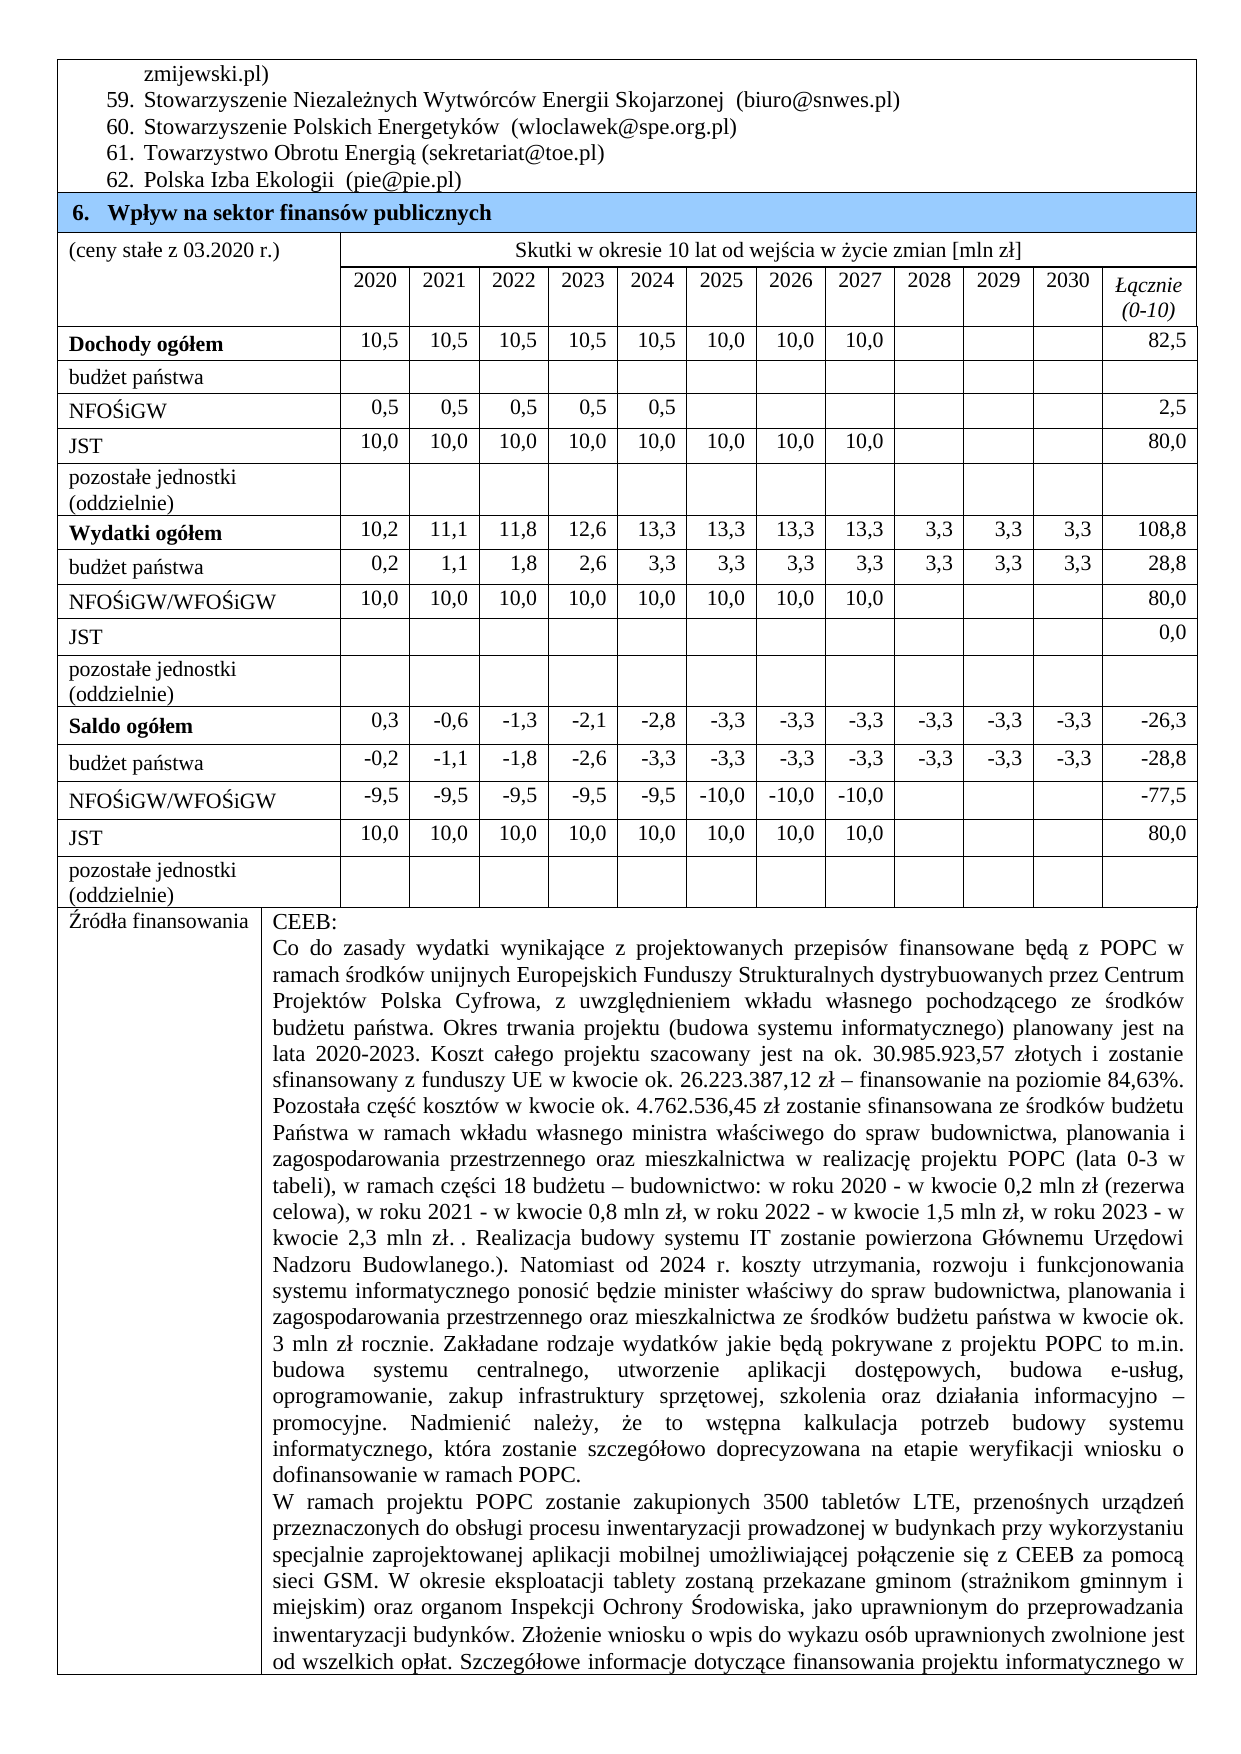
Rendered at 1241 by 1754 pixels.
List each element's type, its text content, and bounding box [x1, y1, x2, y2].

table_cell [757, 464, 825, 515]
table_cell -3,3 [1034, 707, 1102, 743]
table_cell 10,2 [341, 516, 409, 549]
table_cell 10,0 [341, 585, 409, 618]
table_cell -2,8 [618, 707, 686, 743]
table_cell -3,3 [895, 707, 963, 743]
table_cell 0,5 [410, 394, 479, 427]
table_cell [480, 619, 548, 654]
table_cell [341, 361, 409, 393]
table_cell [687, 656, 756, 706]
table_cell 0,2 [341, 550, 409, 583]
table_cell 10,0 [826, 429, 894, 463]
table_cell 0,0 [1103, 619, 1197, 654]
table_cell -10,0 [826, 782, 894, 818]
table_cell -3,3 [687, 707, 756, 743]
table_cell [826, 394, 894, 427]
table_cell [757, 361, 825, 393]
table_cell -26,3 [1103, 707, 1197, 743]
table_cell 2022 [480, 268, 548, 326]
table_cell -10,0 [757, 782, 825, 818]
table_cell budżet państwa [58, 745, 340, 781]
table_cell Wydatki ogółem [58, 516, 340, 549]
table_cell NFOŚiGW/WFOŚiGW [58, 782, 340, 818]
table_cell 3,3 [687, 550, 756, 583]
table_cell 2,6 [549, 550, 617, 583]
table_cell [549, 464, 617, 515]
table_cell [687, 394, 756, 427]
table_cell -10,0 [687, 782, 756, 818]
table_cell [618, 619, 686, 654]
table_cell -2,6 [549, 745, 617, 781]
table_cell Dochody ogółem [58, 327, 340, 360]
table_cell [341, 656, 409, 706]
table_cell 0,3 [341, 707, 409, 743]
table_cell [410, 857, 479, 907]
table_cell [1034, 429, 1102, 463]
table_cell 2025 [687, 268, 756, 326]
table_cell 0,5 [480, 394, 548, 427]
table_cell [687, 464, 756, 515]
table_cell [480, 656, 548, 706]
table_cell -3,3 [757, 707, 825, 743]
table_cell [964, 464, 1033, 515]
table_cell 2,5 [1103, 394, 1197, 427]
table_cell [618, 361, 686, 393]
table_cell [826, 656, 894, 706]
table_cell [549, 361, 617, 393]
table_cell 2029 [964, 268, 1033, 326]
table_cell [618, 656, 686, 706]
table_cell 2030 [1034, 268, 1102, 326]
table_cell 3,3 [1034, 516, 1102, 549]
table_cell 3,3 [826, 550, 894, 583]
table_cell 3,3 [895, 516, 963, 549]
table_cell 10,0 [618, 820, 686, 856]
table_cell 1,8 [480, 550, 548, 583]
table_cell [618, 857, 686, 907]
table_cell 10,0 [618, 585, 686, 618]
table_cell 11,1 [410, 516, 479, 549]
table_cell [964, 327, 1033, 360]
table_cell 10,0 [757, 585, 825, 618]
table_cell [1034, 782, 1102, 818]
table_cell 10,5 [480, 327, 548, 360]
table_cell [757, 619, 825, 654]
table_cell [1034, 619, 1102, 654]
table_cell 10,5 [549, 327, 617, 360]
table_cell [687, 857, 756, 907]
table_cell [410, 656, 479, 706]
table_cell 10,0 [410, 429, 479, 463]
table_cell [964, 619, 1033, 654]
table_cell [262, 908, 1196, 1674]
table_cell 10,0 [549, 585, 617, 618]
table_cell [895, 394, 963, 427]
table_cell [480, 361, 548, 393]
table_cell [895, 619, 963, 654]
table_cell [895, 656, 963, 706]
table_cell 2024 [618, 268, 686, 326]
table_cell 80,0 [1103, 585, 1197, 618]
table_cell -3,3 [687, 745, 756, 781]
table_cell [757, 857, 825, 907]
table_cell [1103, 857, 1197, 907]
table_cell 3,3 [757, 550, 825, 583]
table_cell 13,3 [618, 516, 686, 549]
table_cell 10,0 [826, 820, 894, 856]
table_cell [341, 464, 409, 515]
table_cell pozostałe jednostki (oddzielnie) [58, 656, 340, 706]
table_cell NFOŚiGW/WFOŚiGW [58, 585, 340, 618]
table_cell [964, 656, 1033, 706]
table_cell -1,8 [480, 745, 548, 781]
table_cell 80,0 [1103, 429, 1197, 463]
table_cell -3,3 [826, 745, 894, 781]
table_cell [1034, 464, 1102, 515]
table_cell [480, 464, 548, 515]
table_cell 3,3 [618, 550, 686, 583]
table_cell [1034, 361, 1102, 393]
table_cell 10,0 [410, 820, 479, 856]
table_cell [964, 394, 1033, 427]
table_cell 11,8 [480, 516, 548, 549]
table_cell NFOŚiGW [58, 394, 340, 427]
table_cell [826, 857, 894, 907]
table_cell 10,0 [757, 327, 825, 360]
table_cell 10,0 [341, 820, 409, 856]
table_cell [964, 820, 1033, 856]
table_cell [549, 656, 617, 706]
table_cell 2028 [895, 268, 963, 326]
table_cell [549, 857, 617, 907]
table_cell 10,0 [549, 820, 617, 856]
table_cell -77,5 [1103, 782, 1197, 818]
table_cell -0,6 [410, 707, 479, 743]
table_cell -28,8 [1103, 745, 1197, 781]
table_cell [895, 429, 963, 463]
table_cell 10,5 [618, 327, 686, 360]
table_cell [549, 619, 617, 654]
table_cell 2026 [757, 268, 825, 326]
table_cell 10,0 [410, 585, 479, 618]
table_cell 10,0 [480, 820, 548, 856]
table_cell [58, 60, 1196, 192]
table_cell 10,0 [757, 820, 825, 856]
table_cell Źródła finansowania [58, 908, 261, 1674]
table_cell -1,1 [410, 745, 479, 781]
table_cell 10,0 [826, 585, 894, 618]
table_cell 10,0 [687, 429, 756, 463]
table_cell pozostałe jednostki (oddzielnie) [58, 857, 340, 907]
table_cell -2,1 [549, 707, 617, 743]
table_cell 10,0 [687, 585, 756, 618]
table_cell -3,3 [964, 745, 1033, 781]
table_cell -9,5 [410, 782, 479, 818]
table_cell 108,8 [1103, 516, 1197, 549]
table_cell 10,5 [410, 327, 479, 360]
table_cell [480, 857, 548, 907]
table_cell -9,5 [618, 782, 686, 818]
table_cell JST [58, 619, 340, 654]
table_cell 82,5 [1103, 327, 1197, 360]
table_cell [1103, 464, 1197, 515]
table_cell Saldo ogółem [58, 707, 340, 743]
table_cell 10,5 [341, 327, 409, 360]
table_cell [1034, 656, 1102, 706]
table_cell 10,0 [757, 429, 825, 463]
table_cell 3,3 [964, 550, 1033, 583]
table_cell -9,5 [549, 782, 617, 818]
table_cell [1034, 857, 1102, 907]
table_cell [1034, 327, 1102, 360]
table_cell [341, 857, 409, 907]
table_cell 10,0 [826, 327, 894, 360]
table_cell [895, 820, 963, 856]
table_cell [687, 361, 756, 393]
table_cell [826, 619, 894, 654]
table_cell [1034, 585, 1102, 618]
table_cell [410, 361, 479, 393]
table_cell [895, 464, 963, 515]
table_cell 2021 [410, 268, 479, 326]
table_cell 10,0 [480, 429, 548, 463]
table_cell Łącznie (0-10) [1103, 268, 1196, 326]
table_cell 2027 [826, 268, 894, 326]
table_cell budżet państwa [58, 361, 340, 393]
table_cell 13,3 [757, 516, 825, 549]
table_cell [895, 327, 963, 360]
table_cell [964, 429, 1033, 463]
table_cell [618, 464, 686, 515]
table_cell [341, 619, 409, 654]
table_cell 10,0 [480, 585, 548, 618]
table_cell [964, 585, 1033, 618]
table_cell [964, 782, 1033, 818]
table_cell 10,0 [687, 327, 756, 360]
table_cell -9,5 [341, 782, 409, 818]
table_cell [964, 361, 1033, 393]
table_cell 12,6 [549, 516, 617, 549]
table_cell 10,0 [687, 820, 756, 856]
table_cell 13,3 [826, 516, 894, 549]
table_cell 10,0 [618, 429, 686, 463]
table_cell 1,1 [410, 550, 479, 583]
table_cell 0,5 [341, 394, 409, 427]
table_cell -3,3 [1034, 745, 1102, 781]
table_cell [757, 394, 825, 427]
table_cell [826, 464, 894, 515]
table_cell [757, 656, 825, 706]
table_cell -3,3 [895, 745, 963, 781]
table_cell [687, 619, 756, 654]
table_cell Wpływ na sektor finansów publicznych [58, 193, 1196, 232]
table_cell 10,0 [549, 429, 617, 463]
table_cell [1103, 656, 1197, 706]
table_cell [410, 619, 479, 654]
table_cell [826, 361, 894, 393]
table_cell [1103, 361, 1197, 393]
table_cell budżet państwa [58, 550, 340, 583]
table_cell JST [58, 820, 340, 856]
table_cell [1034, 394, 1102, 427]
table_cell 0,5 [618, 394, 686, 427]
table_cell (ceny stałe z 03.2020 r.) [58, 233, 340, 326]
table_cell [410, 464, 479, 515]
table_cell -1,3 [480, 707, 548, 743]
table_cell 3,3 [964, 516, 1033, 549]
table_cell [895, 361, 963, 393]
table_cell 3,3 [895, 550, 963, 583]
table_cell -9,5 [480, 782, 548, 818]
table_cell -3,3 [757, 745, 825, 781]
table_cell 13,3 [687, 516, 756, 549]
table_cell JST [58, 429, 340, 463]
table_cell 2023 [549, 268, 617, 326]
table_cell 2020 [341, 268, 409, 326]
table_cell -3,3 [826, 707, 894, 743]
table_cell -3,3 [964, 707, 1033, 743]
table_cell 80,0 [1103, 820, 1197, 856]
table_cell Skutki w okresie 10 lat od wejścia w życie zmian [mln zł] [341, 233, 1196, 266]
table_cell -0,2 [341, 745, 409, 781]
table_cell pozostałe jednostki (oddzielnie) [58, 464, 340, 515]
table_cell [964, 857, 1033, 907]
table_cell 3,3 [1034, 550, 1102, 583]
table_cell [1034, 820, 1102, 856]
table_cell [895, 857, 963, 907]
table_cell 10,0 [341, 429, 409, 463]
table_cell -3,3 [618, 745, 686, 781]
table_cell [895, 585, 963, 618]
table_cell 0,5 [549, 394, 617, 427]
table_cell 28,8 [1103, 550, 1197, 583]
table_cell [895, 782, 963, 818]
